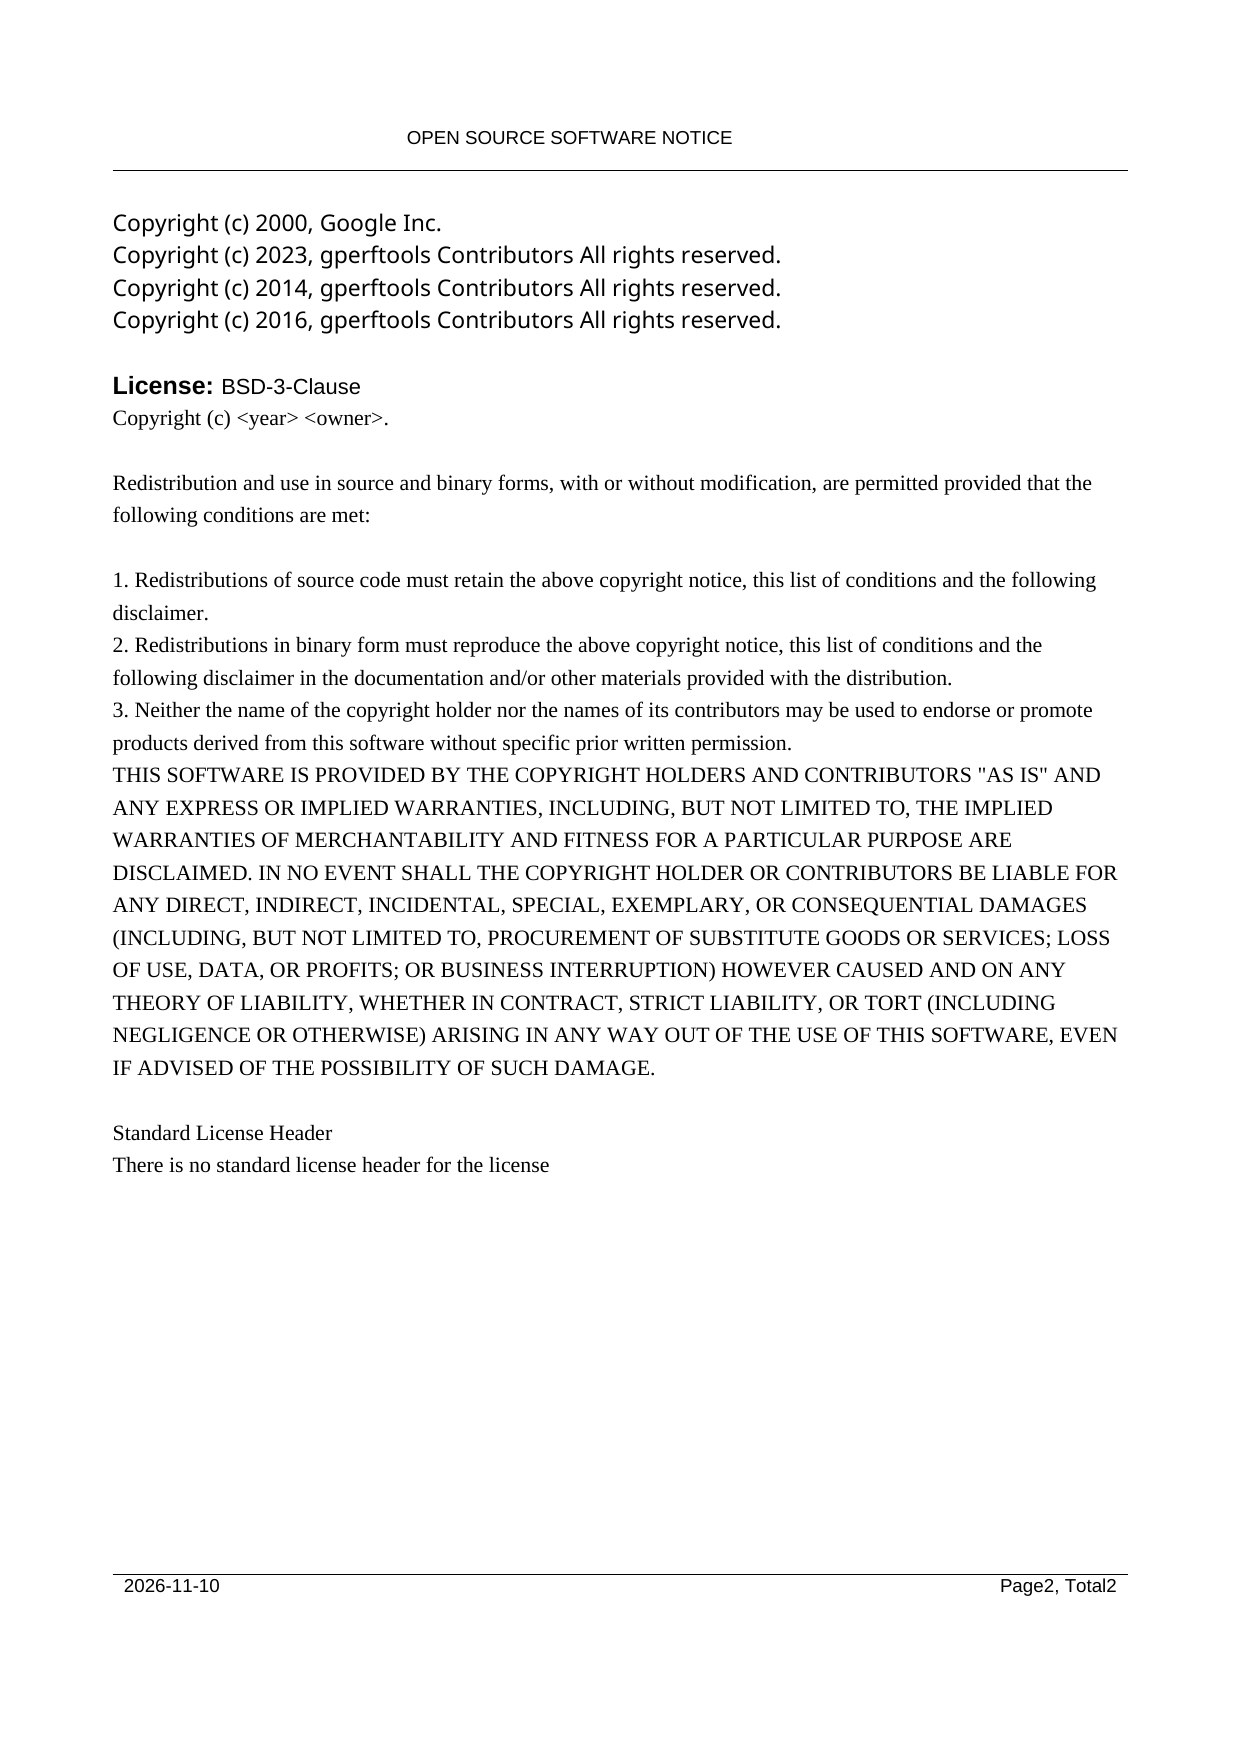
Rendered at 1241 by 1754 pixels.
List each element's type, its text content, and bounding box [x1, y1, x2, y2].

text License: BSD-3-Clause [112, 369, 1128, 401]
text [112, 206, 1128, 369]
text Copyright (c) <year> <owner>. Redistribution and use in source and binary forms, with or without modification, are permitted provided that the following conditions are met: 1. Redistributions of source code must retain the above copyright notice, this list of conditions and the following disclaimer. 2. Redistributions in binary form must reproduce the above copyright notice, this list of conditions and the following disclaimer in the documentation and/or other materials provided with the distribution. 3. Neither the name of the copyright holder nor the names of its contributors may be used to endorse or promote products derived from this software without specific prior written permission. THIS SOFTWARE IS PROVIDED BY THE COPYRIGHT HOLDERS AND CONTRIBUTORS "AS IS" AND ANY EXPRESS OR IMPLIED WARRANTIES, INCLUDING, BUT NOT LIMITED TO, THE IMPLIED WARRANTIES OF MERCHANTABILITY AND FITNESS FOR A PARTICULAR PURPOSE ARE DISCLAIMED. IN NO EVENT SHALL THE COPYRIGHT HOLDER OR CONTRIBUTORS BE LIABLE FOR ANY DIRECT, INDIRECT, INCIDENTAL, SPECIAL, EXEMPLARY, OR CONSEQUENTIAL DAMAGES (INCLUDING, BUT NOT LIMITED TO, PROCUREMENT OF SUBSTITUTE GOODS OR SERVICES; LOSS OF USE, DATA, OR PROFITS; OR BUSINESS INTERRUPTION) HOWEVER CAUSED AND ON ANY THEORY OF LIABILITY, WHETHER IN CONTRACT, STRICT LIABILITY, OR TORT (INCLUDING NEGLIGENCE OR OTHERWISE) ARISING IN ANY WAY OUT OF THE USE OF THIS SOFTWARE, EVEN IF ADVISED OF THE POSSIBILITY OF SUCH DAMAGE. Standard License Header There is no standard license header for the license [112, 401, 1128, 1181]
